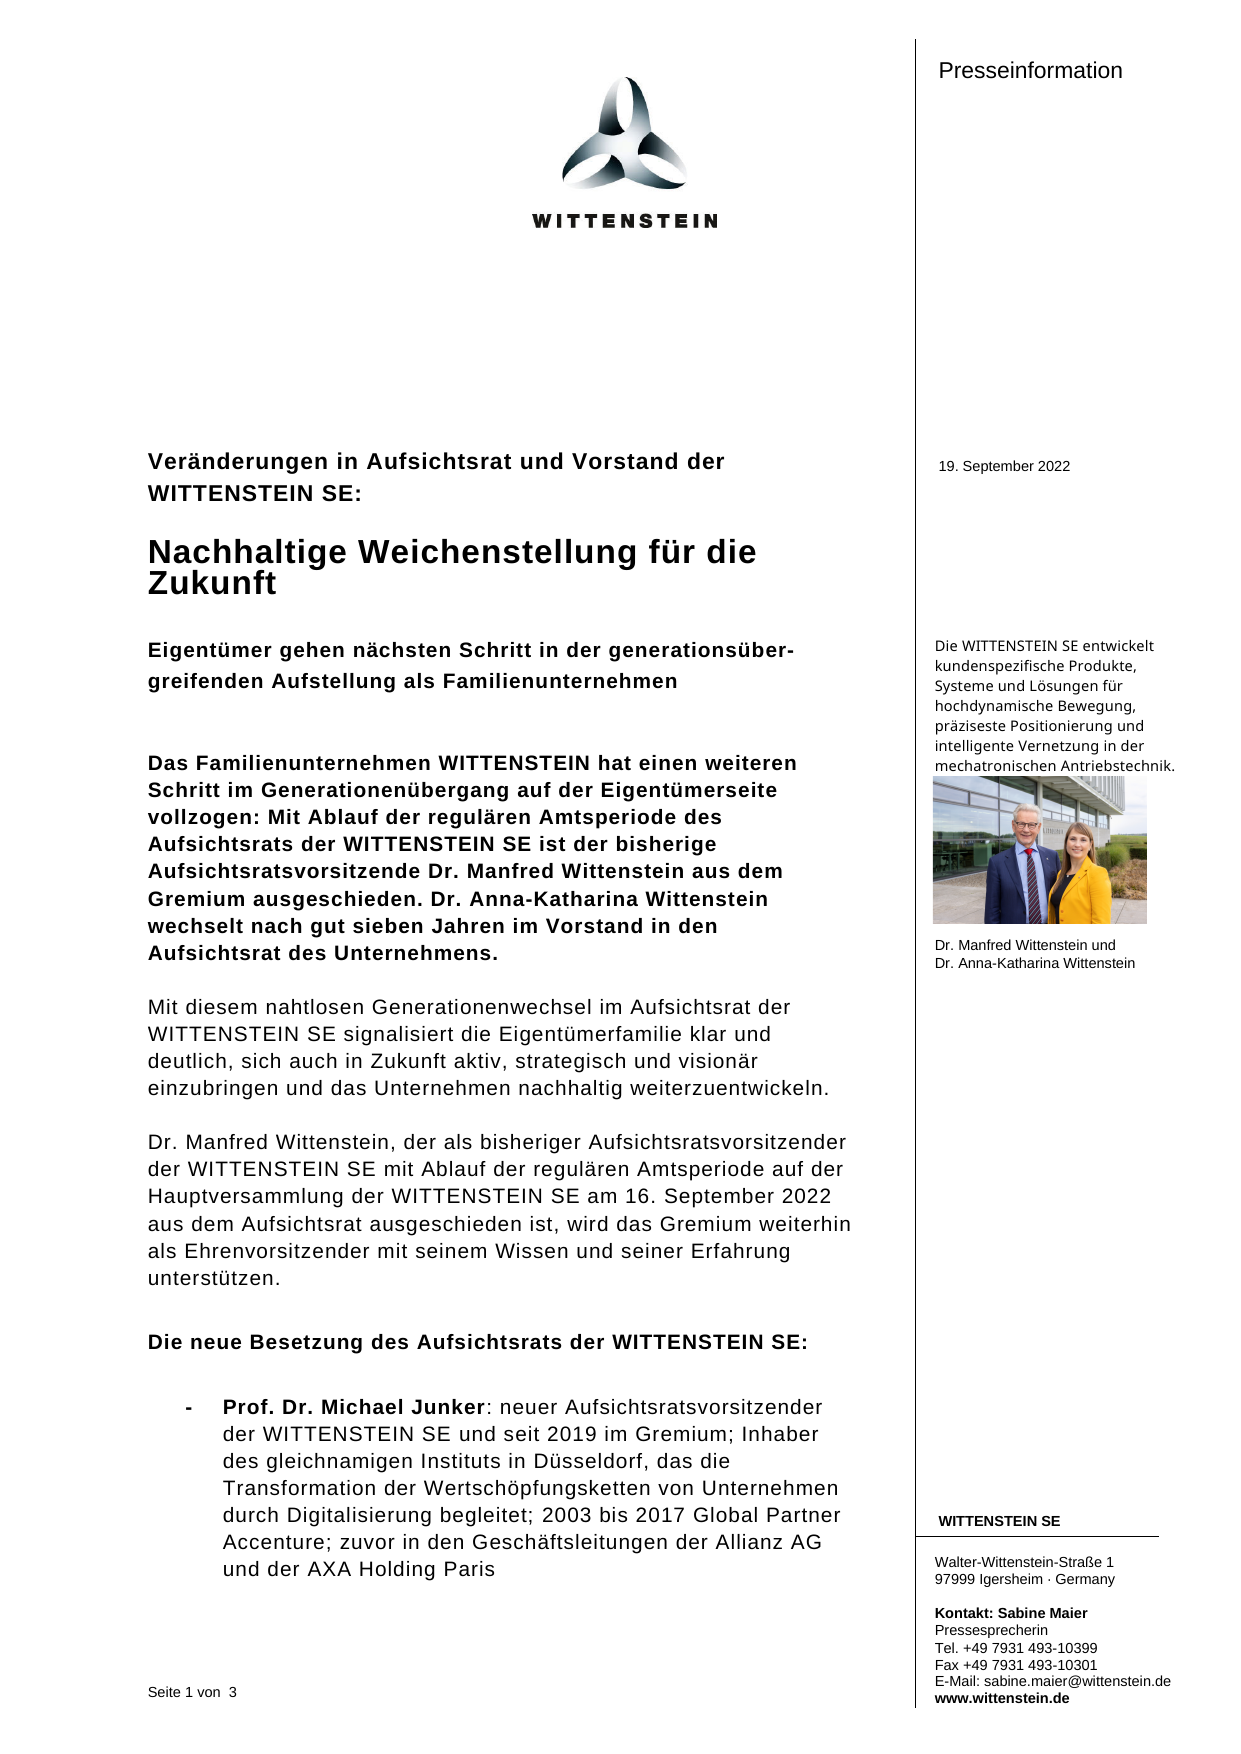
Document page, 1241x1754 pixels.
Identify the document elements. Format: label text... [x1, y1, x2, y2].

list Prof. Dr. Michael Junker: neuer Aufsichtsratsvorsitzender der WITTENSTEIN SE und seit 2019 im Gremium; Inhaber des gleichnamigen Instituts in Düsseldorf, das die Transformation der Wertschöpfungsketten von Unternehmen durch Digitalisierung begleitet; 2003 bis 2017 Global Partner Accenture; zuvor in den Geschäftsleitungen der Allianz AG und der AXA Holding Paris [185, 1393, 856, 1582]
text Nachhaltige Weichenstellung für die Zukunft [148, 538, 856, 601]
text Dr. Manfred Wittenstein, der als bisheriger Aufsichtsratsvorsitzender der WITTENSTEIN SE mit Ablauf der regulären Amtsperiode auf der Hauptversammlung der WITTENSTEIN SE am 16. September 2022 aus dem Aufsichtsrat ausgeschieden ist, wird das Gremium weiterhin als Ehrenvorsitzender mit seinem Wissen und seiner Erfahrung unterstützen. [148, 1128, 856, 1291]
text Das Familienunternehmen WITTENSTEIN hat einen weiteren Schritt im Generationenübergang auf der Eigentümerseite vollzogen: Mit Ablauf der regulären Amtsperiode des Aufsichtsrats der WITTENSTEIN SE ist der bisherige Aufsichtsratsvorsitzende Dr. Manfred Wittenstein aus dem Gremium ausgeschieden. Dr. Anna-Katharina Wittenstein wechselt nach gut sieben Jahren im Vorstand in den Aufsichtsrat des Unternehmens. [148, 749, 856, 966]
text Die neue Besetzung des Aufsichtsrats der WITTENSTEIN SE: [148, 1328, 856, 1355]
text Veränderungen in Aufsichtsrat und Vorstand der WITTENSTEIN SE: [148, 445, 856, 507]
picture [532, 77, 717, 228]
picture [932, 776, 1147, 924]
text Mit diesem nahtlosen Generationenwechsel im Aufsichtsrat der WITTENSTEIN SE signalisiert die Eigentümerfamilie klar und deutlich, sich auch in Zukunft aktiv, strategisch und visionär einzubringen und das Unternehmen nachhaltig weiterzuentwickeln. [148, 993, 856, 1101]
text Eigentümer gehen nächsten Schritt in der generationsüber-greifenden Aufstellung als Familienunternehmen [148, 632, 856, 695]
